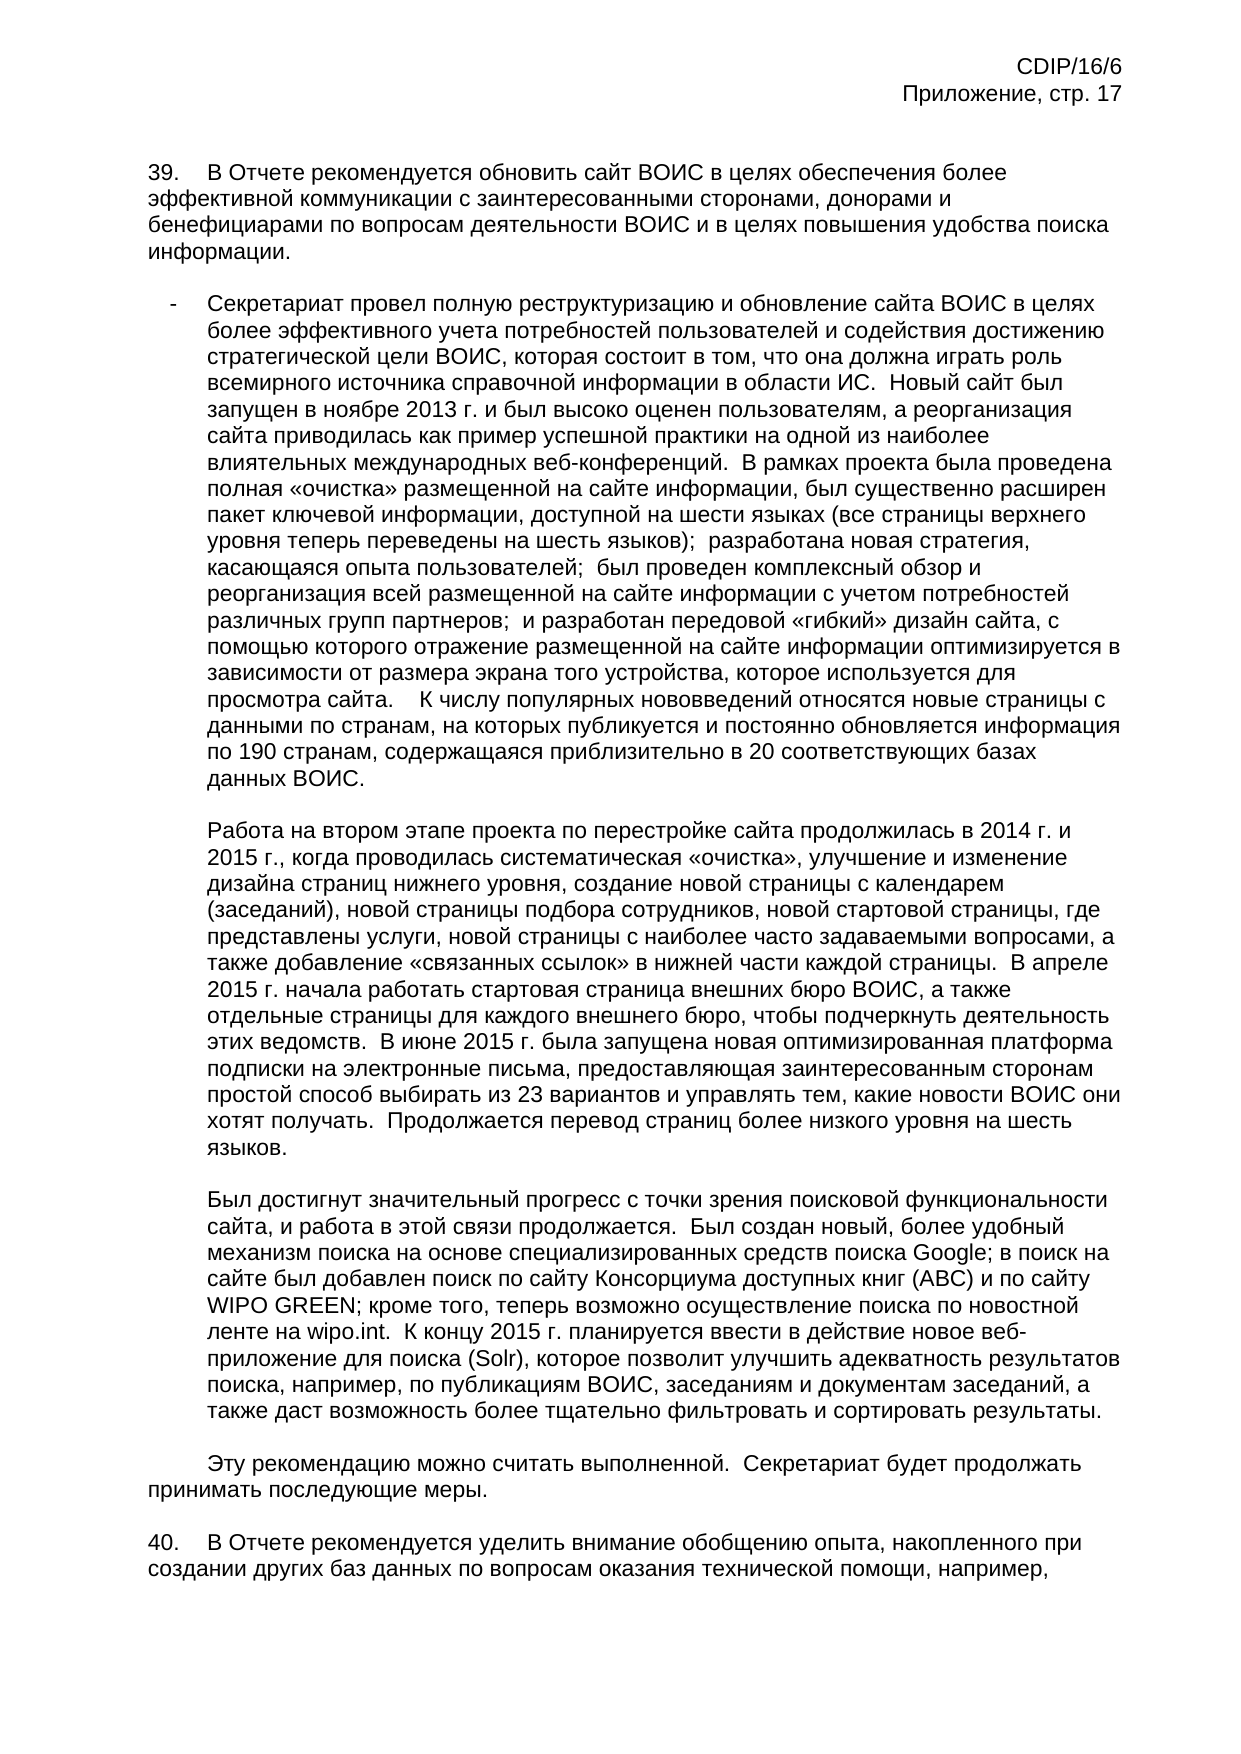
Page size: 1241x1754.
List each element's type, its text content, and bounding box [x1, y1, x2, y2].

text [148, 1529, 1122, 1582]
text Работа на втором этапе проекта по перестройке сайта продолжилась в 2014 г. и 2015 г., когда проводилась систематическая «очистка», улучшение и изменение дизайна страниц нижнего уровня, создание новой страницы с календарем (заседаний), новой страницы подбора сотрудников, новой стартовой страницы, где представлены услуги, новой страницы с наиболее часто задаваемыми вопросами, а также добавление «связанных ссылок» в нижней части каждой страницы. В апреле 2015 г. начала работать стартовая страница внешних бюро ВОИС, а также отдельные страницы для каждого внешнего бюро, чтобы подчеркнуть деятельность этих ведомств. В июне 2015 г. была запущена новая оптимизированная платформа подписки на электронные письма, предоставляющая заинтересованным сторонам простой способ выбирать из 23 вариантов и управлять тем, какие новости ВОИС они хотят получать. Продолжается перевод страниц более низкого уровня на шесть языков. [207, 817, 1122, 1160]
text Был достигнут значительный прогресс с точки зрения поисковой функциональности сайта, и работа в этой связи продолжается. Был создан новый, более удобный механизм поиска на основе специализированных средств поиска Google; в поиск на сайте был добавлен поиск по сайту Консорциума доступных книг (ABC) и по сайту WIPO GREEN; кроме того, теперь возможно осуществление поиска по новостной ленте на wipo.int. К концу 2015 г. планируется ввести в действие новое веб-приложение для поиска (Solr), которое позволит улучшить адекватность результатов поиска, например, по публикациям ВОИС, заседаниям и документам заседаний, а также даст возможность более тщательно фильтровать и сортировать результаты. [207, 1186, 1122, 1423]
text Эту рекомендацию можно считать выполненной. Секретариат будет продолжать принимать последующие меры. [148, 1450, 1122, 1503]
text 39. В Отчете рекомендуется обновить сайт ВОИС в целях обеспечения более эффективной коммуникации с заинтересованными сторонами, донорами и бенефициарами по вопросам деятельности ВОИС и в целях повышения удобства поиска информации. [148, 158, 1122, 264]
list Секретариат провел полную реструктуризацию и обновление сайта ВОИС в целях более эффективного учета потребностей пользователей и содействия достижению стратегической цели ВОИС, которая состоит в том, что она должна играть роль всемирного источника справочной информации в области ИС. Новый сайт был запущен в ноябре 2013 г. и был высоко оценен пользователям, а реорганизация сайта приводилась как пример успешной практики на одной из наиболее влиятельных международных веб-конференций. В рамках проекта была проведена полная «очистка» размещенной на сайте информации, был существенно расширен пакет ключевой информации, доступной на шести языках (все страницы верхнего уровня теперь переведены на шесть языков); разработана новая стратегия, касающаяся опыта пользователей; был проведен комплексный обзор и реорганизация всей размещенной на сайте информации с учетом потребностей различных групп партнеров; и разработан передовой «гибкий» дизайн сайта, с помощью которого отражение размещенной на сайте информации оптимизируется в зависимости от размера экрана того устройства, которое используется для просмотра сайта. К числу популярных нововведений относятся новые страницы с данными по странам, на которых публикуется и постоянно обновляется информация по 190 странам, содержащаяся приблизительно в 20 соответствующих базах данных ВОИС. [169, 290, 1122, 791]
